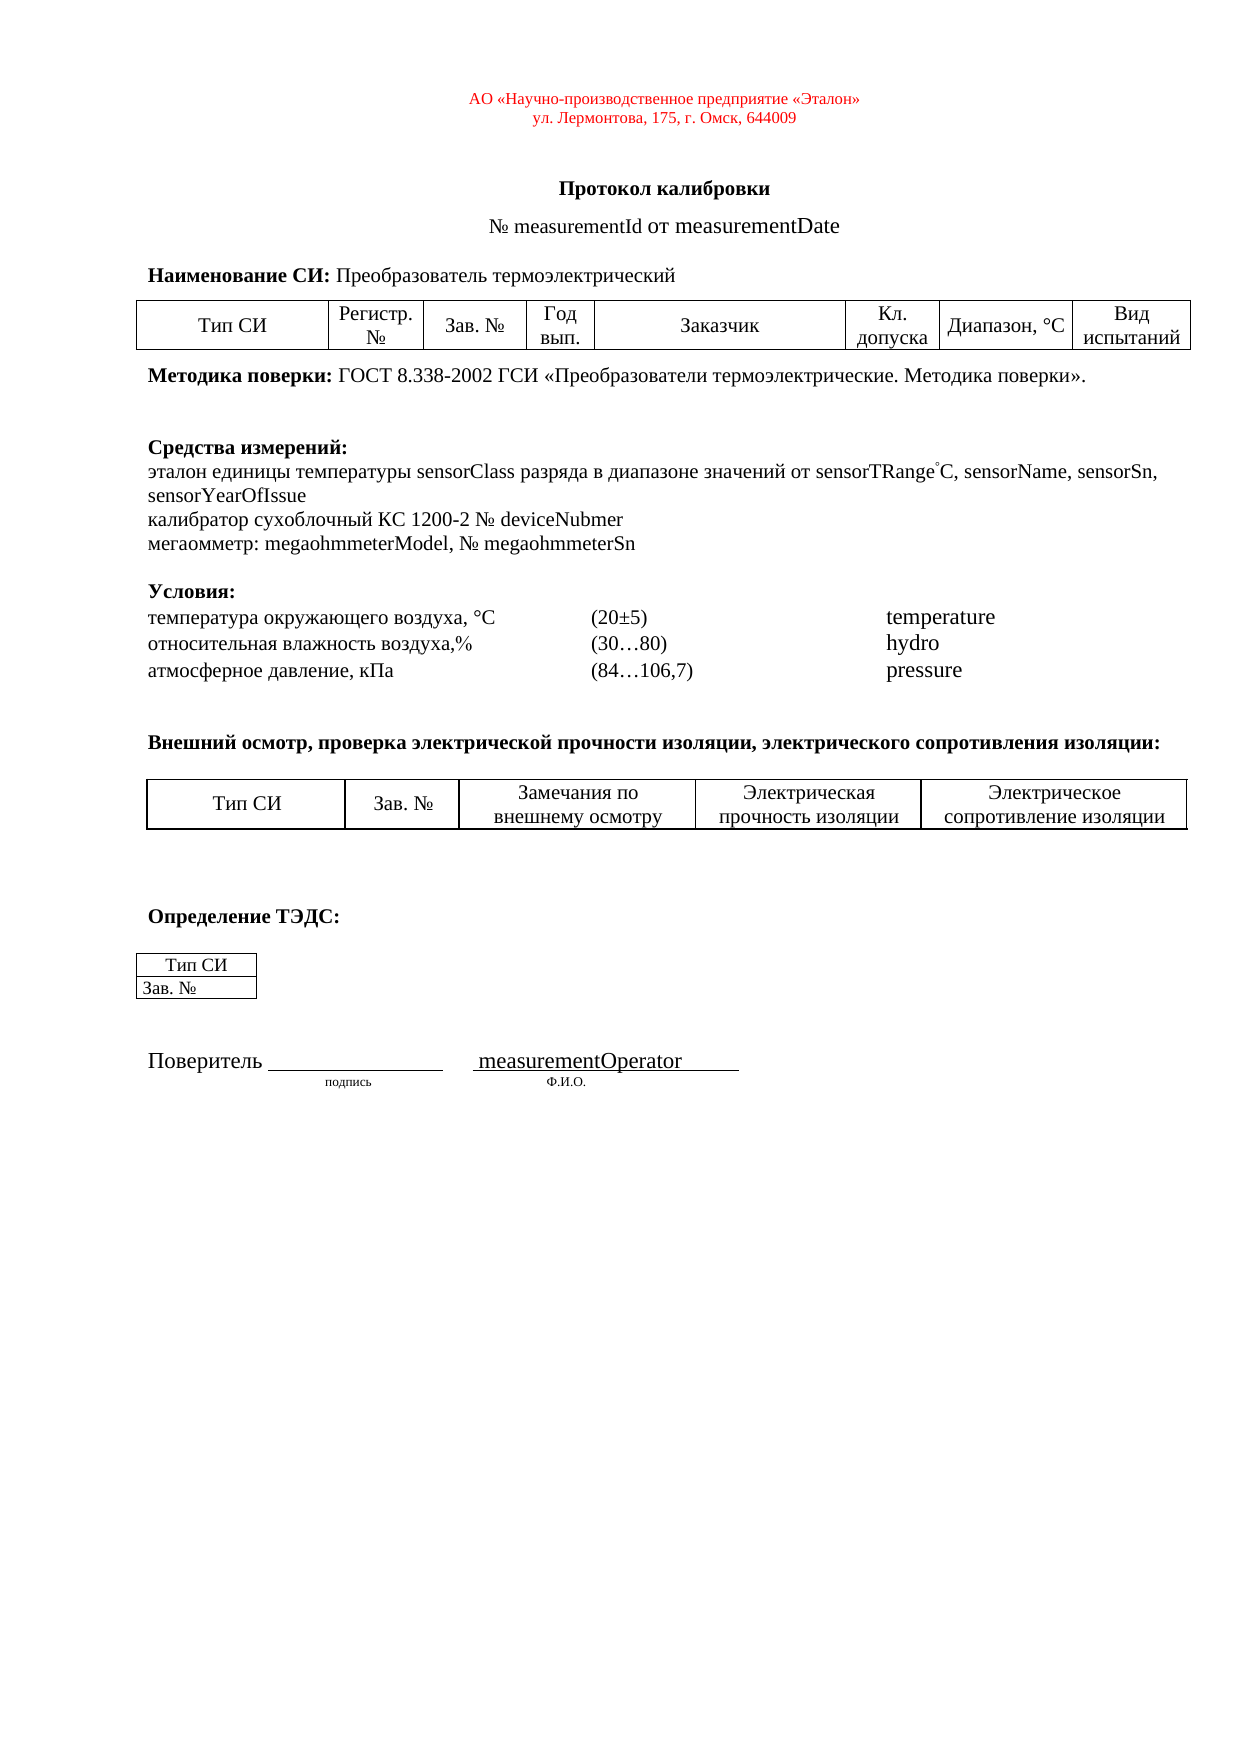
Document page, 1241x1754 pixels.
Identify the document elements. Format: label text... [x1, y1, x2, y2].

table_header Замечания по внешнему осмотру [460, 780, 695, 828]
table_header Заказчик [595, 301, 845, 349]
text атмосферное давление, кПа (84…106,7) pressure [148, 656, 1181, 682]
text температура окружающего воздуха, °С (20±5) temperature [148, 603, 1181, 629]
text Протокол калибровки [148, 176, 1181, 200]
text Условия: [148, 579, 1181, 603]
text № measurementId от measurementDate [148, 212, 1181, 238]
table_header Вид испытаний [1073, 301, 1190, 349]
text Внешний осмотр, проверка электрической прочности изоляции, электрического сопротивления изоляции: [148, 730, 1181, 754]
text эталон единицы температуры sensorClass разряда в диапазоне значений от sensorTRange°С, sensorName, sensorSn, sensorYearOfIssue [148, 459, 1181, 507]
text ул. Лермонтова, 175, г. Омск, 644009 [148, 108, 1181, 127]
text Наименование СИ: Преобразователь термоэлектрический [148, 263, 1181, 287]
table_header Зав. № [346, 780, 458, 828]
text калибратор сухоблочный КС 1200-2 № deviceNubmer [148, 507, 1181, 531]
table_header Тип СИ [137, 954, 256, 976]
table_header Электрическая прочность изоляции [696, 780, 920, 828]
table_header Электрическое сопротивление изоляции [922, 780, 1186, 828]
text относительная влажность воздуха, (30…80) hydro [148, 629, 1181, 656]
table_cell Зав. № [137, 977, 256, 998]
table_header Кл. допуска [846, 301, 939, 349]
table_header Тип СИ [137, 301, 328, 349]
text Средства измерений: [148, 435, 1181, 459]
text Поверитель measurementOperator [148, 1047, 1181, 1074]
text АО «Научно-производственное предприятие «Эталон» [148, 89, 1181, 108]
text Методика поверки: ГОСТ 8.338-2002 ГСИ «Преобразователи термоэлектрические. Методика поверки». [148, 362, 1181, 387]
table_header Тип СИ [148, 780, 344, 828]
text мегаомметр: megaohmmeterModel, № megaohmmeterSn [148, 531, 1181, 555]
table_header Регистр. № [329, 301, 423, 349]
table_header Диапазон, °С [940, 301, 1072, 349]
table_header Зав. № [424, 301, 526, 349]
table_header Год вып. [527, 301, 594, 349]
text подпись Ф.И.О. [325, 1074, 1181, 1100]
text Определение ТЭДС: [148, 904, 1181, 928]
